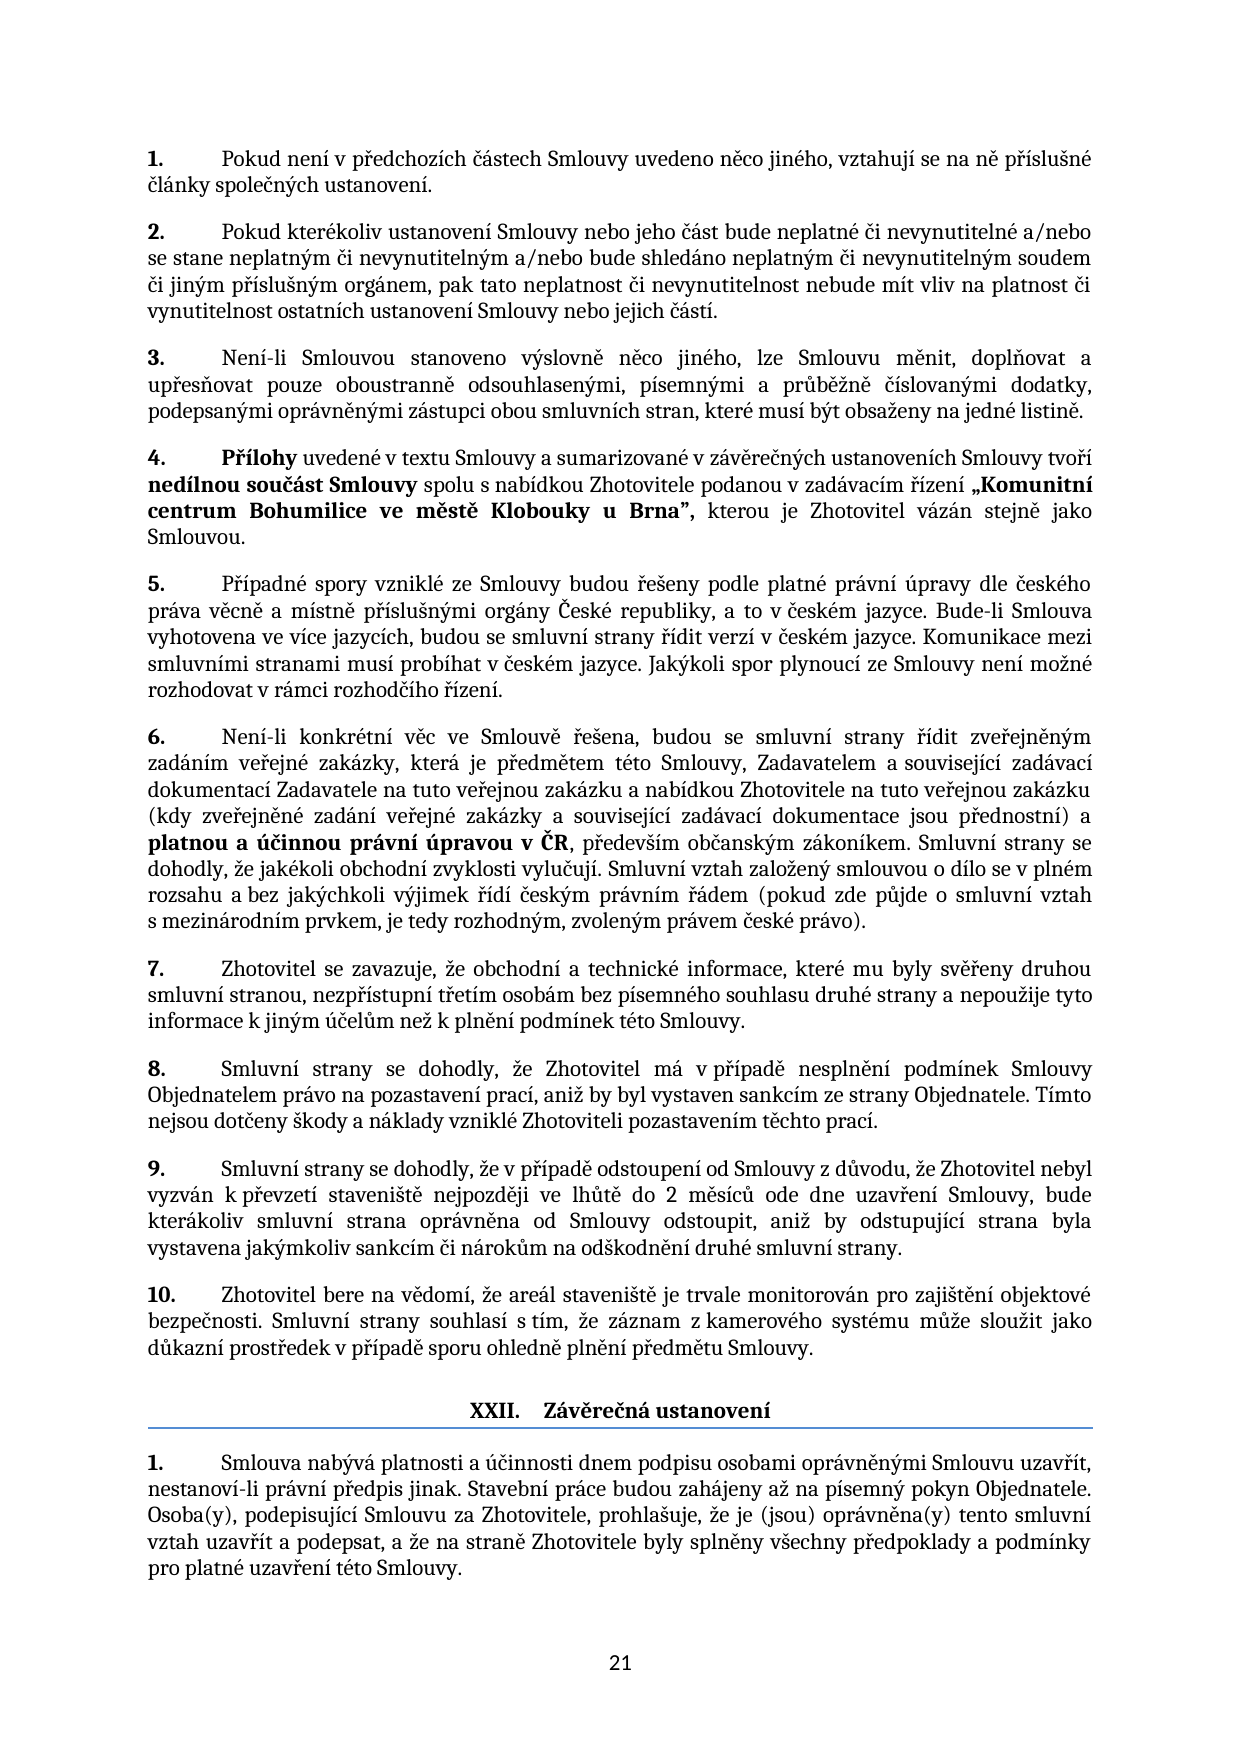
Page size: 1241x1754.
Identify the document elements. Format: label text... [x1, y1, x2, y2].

subtitle Přílohy uvedené v textu Smlouvy a sumarizované v závěrečných ustanoveních Smlouvy tvoří nedílnou součást Smlouvy spolu s nabídkou Zhotovitele podanou v zadávacím řízení „Komunitní centrum Bohumilice ve městě Klobouky u Brna”, kterou je Zhotovitel vázán stejně jako Smlouvou. [148, 445, 1093, 550]
subtitle Smlouva nabývá platnosti a účinnosti dnem podpisu osobami oprávněnými Smlouvu uzavřít, nestanoví-li právní předpis jinak. Stavební práce budou zahájeny až na písemný pokyn Objednatele. Osoba(y), podepisující Smlouvu za Zhotovitele, prohlašuje, že je (jsou) oprávněna(y) tento smluvní vztah uzavřít a podepsat, a že na straně Zhotovitele byly splněny všechny předpoklady a podmínky pro platné uzavření této Smlouvy. [148, 1449, 1093, 1581]
subtitle Není-li Smlouvou stanoveno výslovně něco jiného, lze Smlouvu měnit, doplňovat a upřesňovat pouze oboustranně odsouhlasenými, písemnými a průběžně číslovanými dodatky, podepsanými oprávněnými zástupci obou smluvních stran, které musí být obsaženy na jedné listině. [148, 345, 1093, 424]
subtitle Smluvní strany se dohodly, že Zhotovitel má v případě nesplnění podmínek Smlouvy Objednatelem právo na pozastavení prací, aniž by byl vystaven sankcím ze strany Objednatele. Tímto nejsou dotčeny škody a náklady vzniklé Zhotoviteli pozastavením těchto prací. [148, 1055, 1093, 1134]
subtitle Případné spory vzniklé ze Smlouvy budou řešeny podle platné právní úpravy dle českého práva věcně a místně příslušnými orgány České republiky, a to v českém jazyce. Bude-li Smlouva vyhotovena ve více jazycích, budou se smluvní strany řídit verzí v českém jazyce. Komunikace mezi smluvními stranami musí probíhat v českém jazyce. Jakýkoli spor plynoucí ze Smlouvy není možné rozhodovat v rámci rozhodčího řízení. [148, 571, 1093, 703]
subtitle Smluvní strany se dohodly, že v případě odstoupení od Smlouvy z důvodu, že Zhotovitel nebyl vyzván k převzetí staveniště nejpozději ve lhůtě do 2 měsíců ode dne uzavření Smlouvy, bude kterákoliv smluvní strana oprávněna od Smlouvy odstoupit, aniž by odstupující strana byla vystavena jakýmkoliv sankcím či nárokům na odškodnění druhé smluvní strany. [148, 1155, 1093, 1261]
subtitle Zhotovitel se zavazuje, že obchodní a technické informace, které mu byly svěřeny druhou smluvní stranou, nezpřístupní třetím osobám bez písemného souhlasu druhé strany a nepoužije tyto informace k jiným účelům než k plnění podmínek této Smlouvy. [148, 956, 1093, 1034]
subtitle Není-li konkrétní věc ve Smlouvě řešena, budou se smluvní strany řídit zveřejněným zadáním veřejné zakázky, která je předmětem této Smlouvy, Zadavatelem a související zadávací dokumentací Zadavatele na tuto veřejnou zakázku a nabídkou Zhotovitele na tuto veřejnou zakázku (kdy zveřejněné zadání veřejné zakázky a související zadávací dokumentace jsou přednostní) a platnou a účinnou právní úpravou v ČR, především občanským zákoníkem. Smluvní strany se dohodly, že jakékoli obchodní zvyklosti vylučují. Smluvní vztah založený smlouvou o dílo se v plném rozsahu a bez jakýchkoli výjimek řídí českým právním řádem (pokud zde půjde o smluvní vztah s mezinárodním prvkem, je tedy rozhodným, zvoleným právem české právo). [148, 724, 1093, 935]
subtitle Pokud kterékoliv ustanovení Smlouvy nebo jeho část bude neplatné či nevynutitelné a/nebo se stane neplatným či nevynutitelným a/nebo bude shledáno neplatným či nevynutitelným soudem či jiným příslušným orgánem, pak tato neplatnost či nevynutitelnost nebude mít vliv na platnost či vynutitelnost ostatních ustanovení Smlouvy nebo jejich částí. [148, 219, 1093, 324]
subtitle Zhotovitel bere na vědomí, že areál staveniště je trvale monitorován pro zajištění objektové bezpečnosti. Smluvní strany souhlasí s tím, že záznam z kamerového systému může sloužit jako důkazní prostředek v případě sporu ohledně plnění předmětu Smlouvy. [148, 1282, 1093, 1361]
subtitle Pokud není v předchozích částech Smlouvy uvedeno něco jiného, vztahují se na ně příslušné články společných ustanovení. [148, 145, 1093, 198]
subtitle Závěrečná ustanovení [148, 1398, 1093, 1427]
